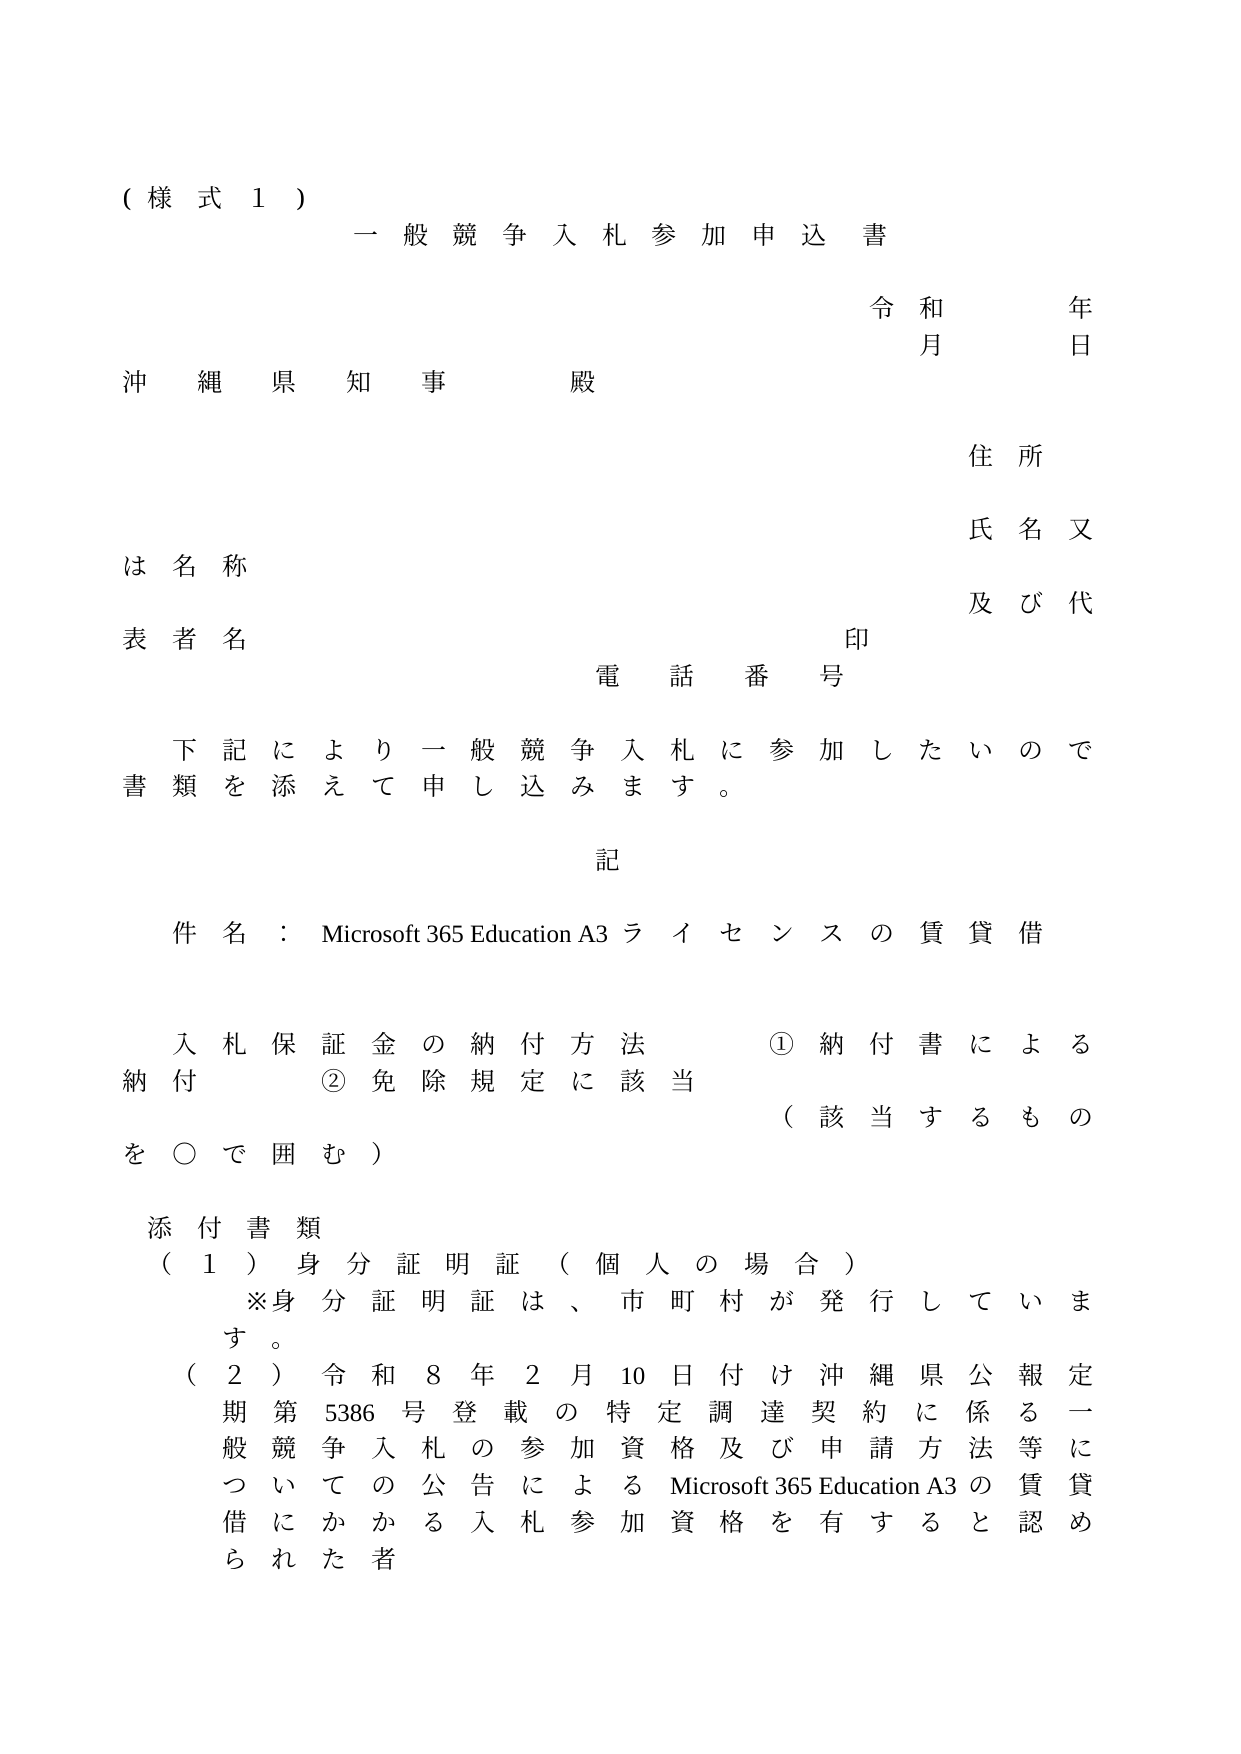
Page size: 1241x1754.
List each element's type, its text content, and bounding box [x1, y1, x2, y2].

text （該当するものを○で囲む） [122, 1098, 1118, 1171]
text 電 話 番 号 [122, 656, 1118, 693]
text 添付書類 [122, 1208, 1118, 1245]
text （２）令和８年２月10日付け沖縄県公報定期第5386号登載の特定調達契約に係る一般競争入札の参加資格及び申請方法等についての公告によるMicrosoft 365 Education A3の賃貸借にかかる入札参加資格を有すると認められた者 [172, 1355, 1118, 1576]
list ※身分証明証は、市町村が発行しています。 [197, 1281, 1118, 1355]
text 記 [122, 840, 1118, 877]
text 氏名又は名称 [122, 509, 1118, 583]
text 一般競争入札参加申込書 [122, 215, 1118, 252]
text 沖 縄 県 知 事 殿 [122, 362, 1118, 399]
text 件名：Microsoft 365 Education A3ライセンスの賃貸借 [122, 914, 1118, 951]
text （１）身分証明証（個人の場合） [122, 1245, 1118, 1281]
text 入札保証金の納付方法 ①納付書による納付 ②免除規定に該当 [122, 1024, 1118, 1098]
text 令和 年 月 日 [676, 289, 1118, 362]
text 住所 [122, 436, 1118, 472]
text 下記により一般競争入札に参加したいので、書類を添えて申し込みます。 [122, 730, 1118, 803]
text (様式１) [122, 178, 1118, 215]
text 及び代表者名 印 [122, 583, 1118, 656]
